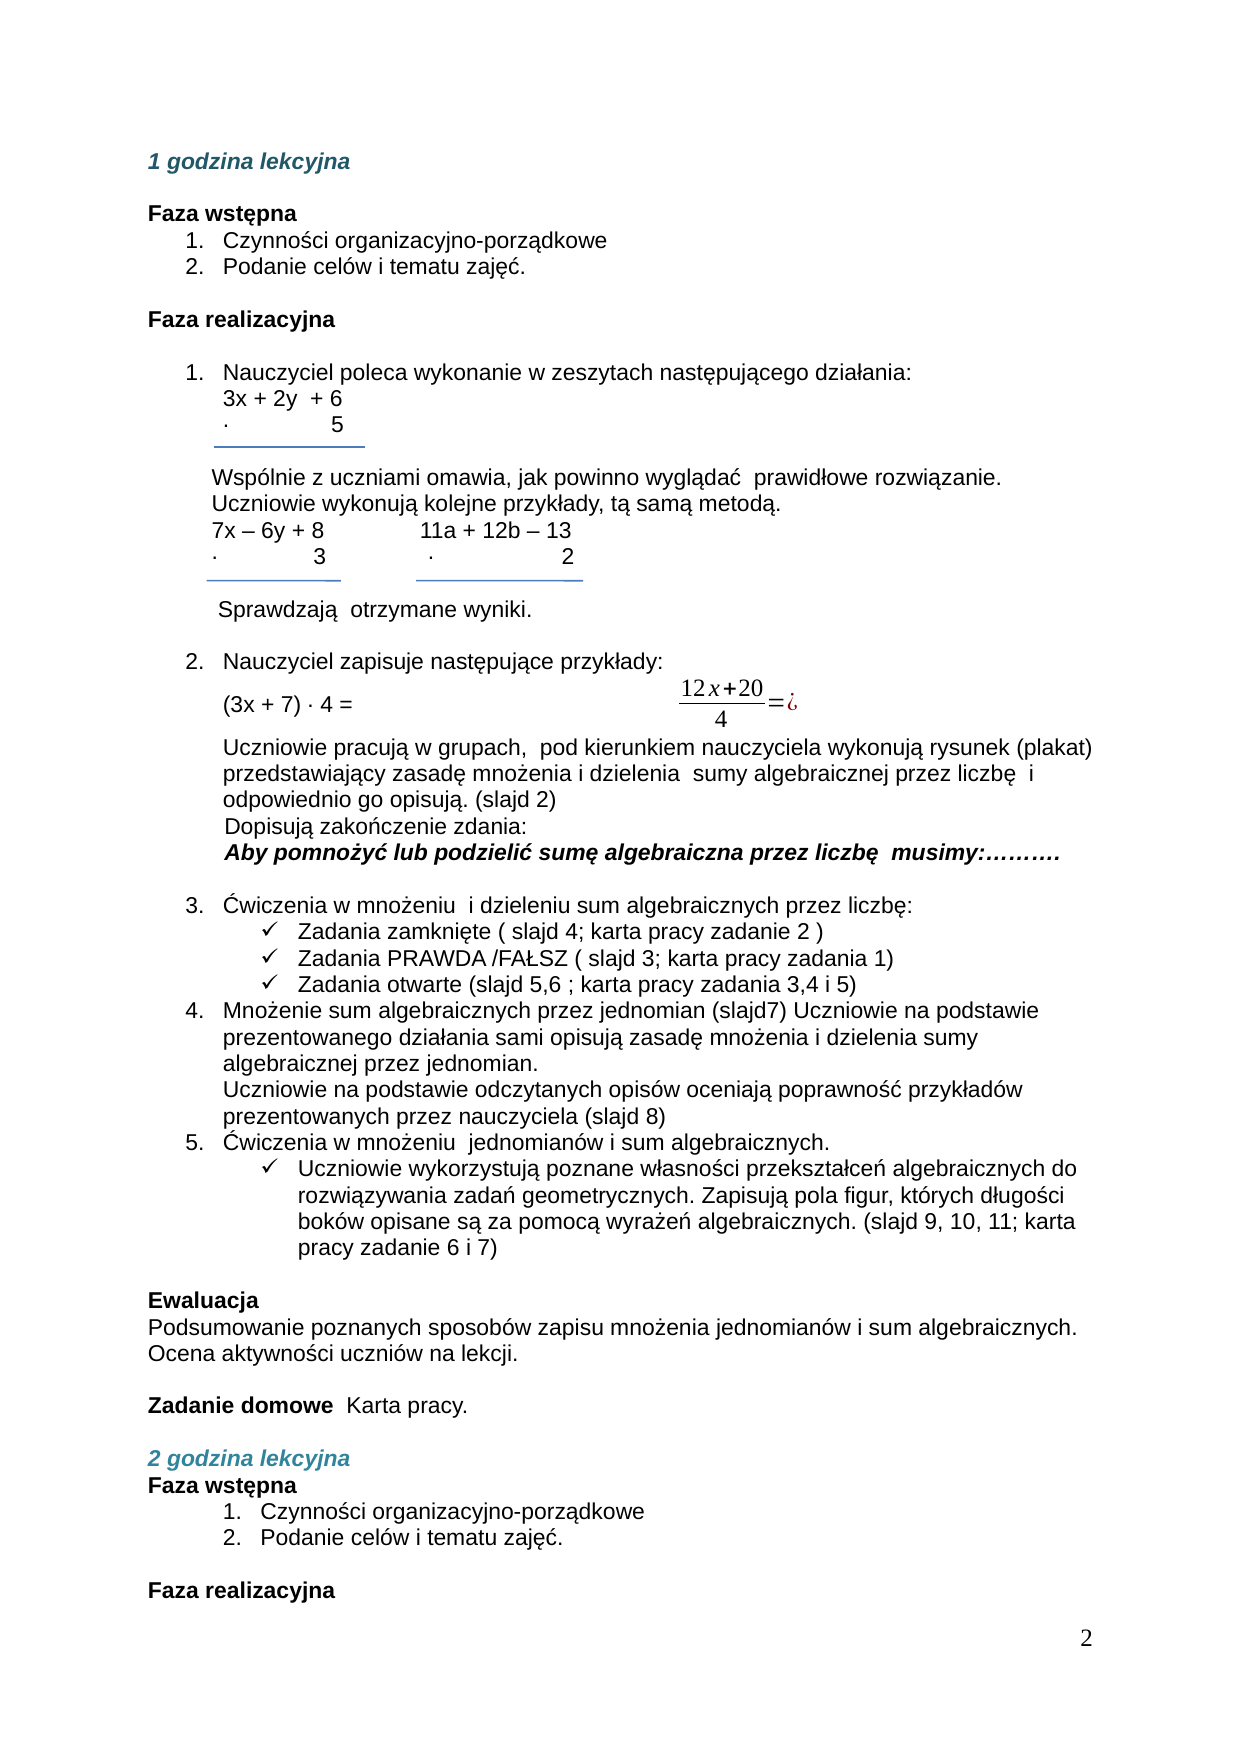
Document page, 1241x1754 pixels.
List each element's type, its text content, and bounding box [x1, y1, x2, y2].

text Faza realizacyjna [148, 306, 1093, 332]
text ∙ 3 ∙ 2 [148, 543, 1093, 569]
text 7x – 6y + 8 11a + 12b – 13 [148, 517, 1093, 543]
text Zadanie domowe Karta pracy. [148, 1392, 1093, 1419]
text Ocena aktywności uczniów na lekcji. [148, 1340, 1093, 1366]
list Czynności organizacyjno-porządkowe [185, 227, 1093, 253]
list Zadania otwarte (slajd 5,6 ; karta pracy zadania 3,4 i 5) [260, 971, 1093, 997]
list Uczniowie wykorzystują poznane własności przekształceń algebraicznych do rozwiązywania zadań geometrycznych. Zapisują pola figur, których długości boków opisane są za pomocą wyrażeń algebraicznych. (slajd 9, 10, 11; karta pracy zadanie 6 i 7) [260, 1155, 1093, 1261]
list 3x + 2y + 6 [223, 385, 1093, 411]
text Faza realizacyjna [148, 1577, 1093, 1603]
text 2 godzina lekcyjna [148, 1445, 1093, 1472]
text Aby pomnożyć lub podzielić sumę algebraiczna przez liczbę musimy:………. [148, 839, 1093, 865]
text Sprawdzają otrzymane wyniki. [148, 596, 1093, 622]
list Podanie celów i tematu zajęć. [185, 253, 1093, 279]
list Uczniowie pracują w grupach, pod kierunkiem nauczyciela wykonują rysunek (plakat) przedstawiający zasadę mnożenia i dzielenia sumy algebraicznej przez liczbę i odpowiednio go opisują. (slajd 2) [223, 734, 1093, 813]
text Ewaluacja [148, 1287, 1093, 1313]
list (3x + 7) ∙ 4 = [223, 675, 1093, 734]
text Dopisują zakończenie zdania: [148, 813, 1093, 839]
text 1 godzina lekcyjna [148, 148, 1093, 174]
list Nauczyciel zapisuje następujące przykłady: [185, 648, 1093, 675]
list Zadania zamknięte ( slajd 4; karta pracy zadanie 2 ) [260, 918, 1093, 944]
list Mnożenie sum algebraicznych przez jednomian (slajd7) Uczniowie na podstawie prezentowanego działania sami opisują zasadę mnożenia i dzielenia sumy algebraicznej przez jednomian. [185, 997, 1093, 1076]
text Faza wstępna [148, 1472, 1093, 1498]
list Uczniowie na podstawie odczytanych opisów oceniają poprawność przykładów prezentowanych przez nauczyciela (slajd 8) [223, 1076, 1093, 1129]
text Uczniowie wykonują kolejne przykłady, tą samą metodą. [148, 490, 1093, 517]
list ∙ 5 [223, 411, 1093, 437]
text Faza wstępna [148, 200, 1093, 227]
text Podsumowanie poznanych sposobów zapisu mnożenia jednomianów i sum algebraicznych. [148, 1313, 1093, 1340]
list Ćwiczenia w mnożeniu i dzieleniu sum algebraicznych przez liczbę: [185, 892, 1093, 918]
list Zadania PRAWDA /FAŁSZ ( slajd 3; karta pracy zadania 1) [260, 944, 1093, 971]
list Nauczyciel poleca wykonanie w zeszytach następującego działania: [185, 358, 1093, 385]
list Czynności organizacyjno-porządkowe [223, 1498, 1093, 1524]
list Ćwiczenia w mnożeniu jednomianów i sum algebraicznych. [185, 1129, 1093, 1155]
text Wspólnie z uczniami omawia, jak powinno wyglądać prawidłowe rozwiązanie. [148, 464, 1093, 490]
list Podanie celów i tematu zajęć. [223, 1524, 1093, 1551]
